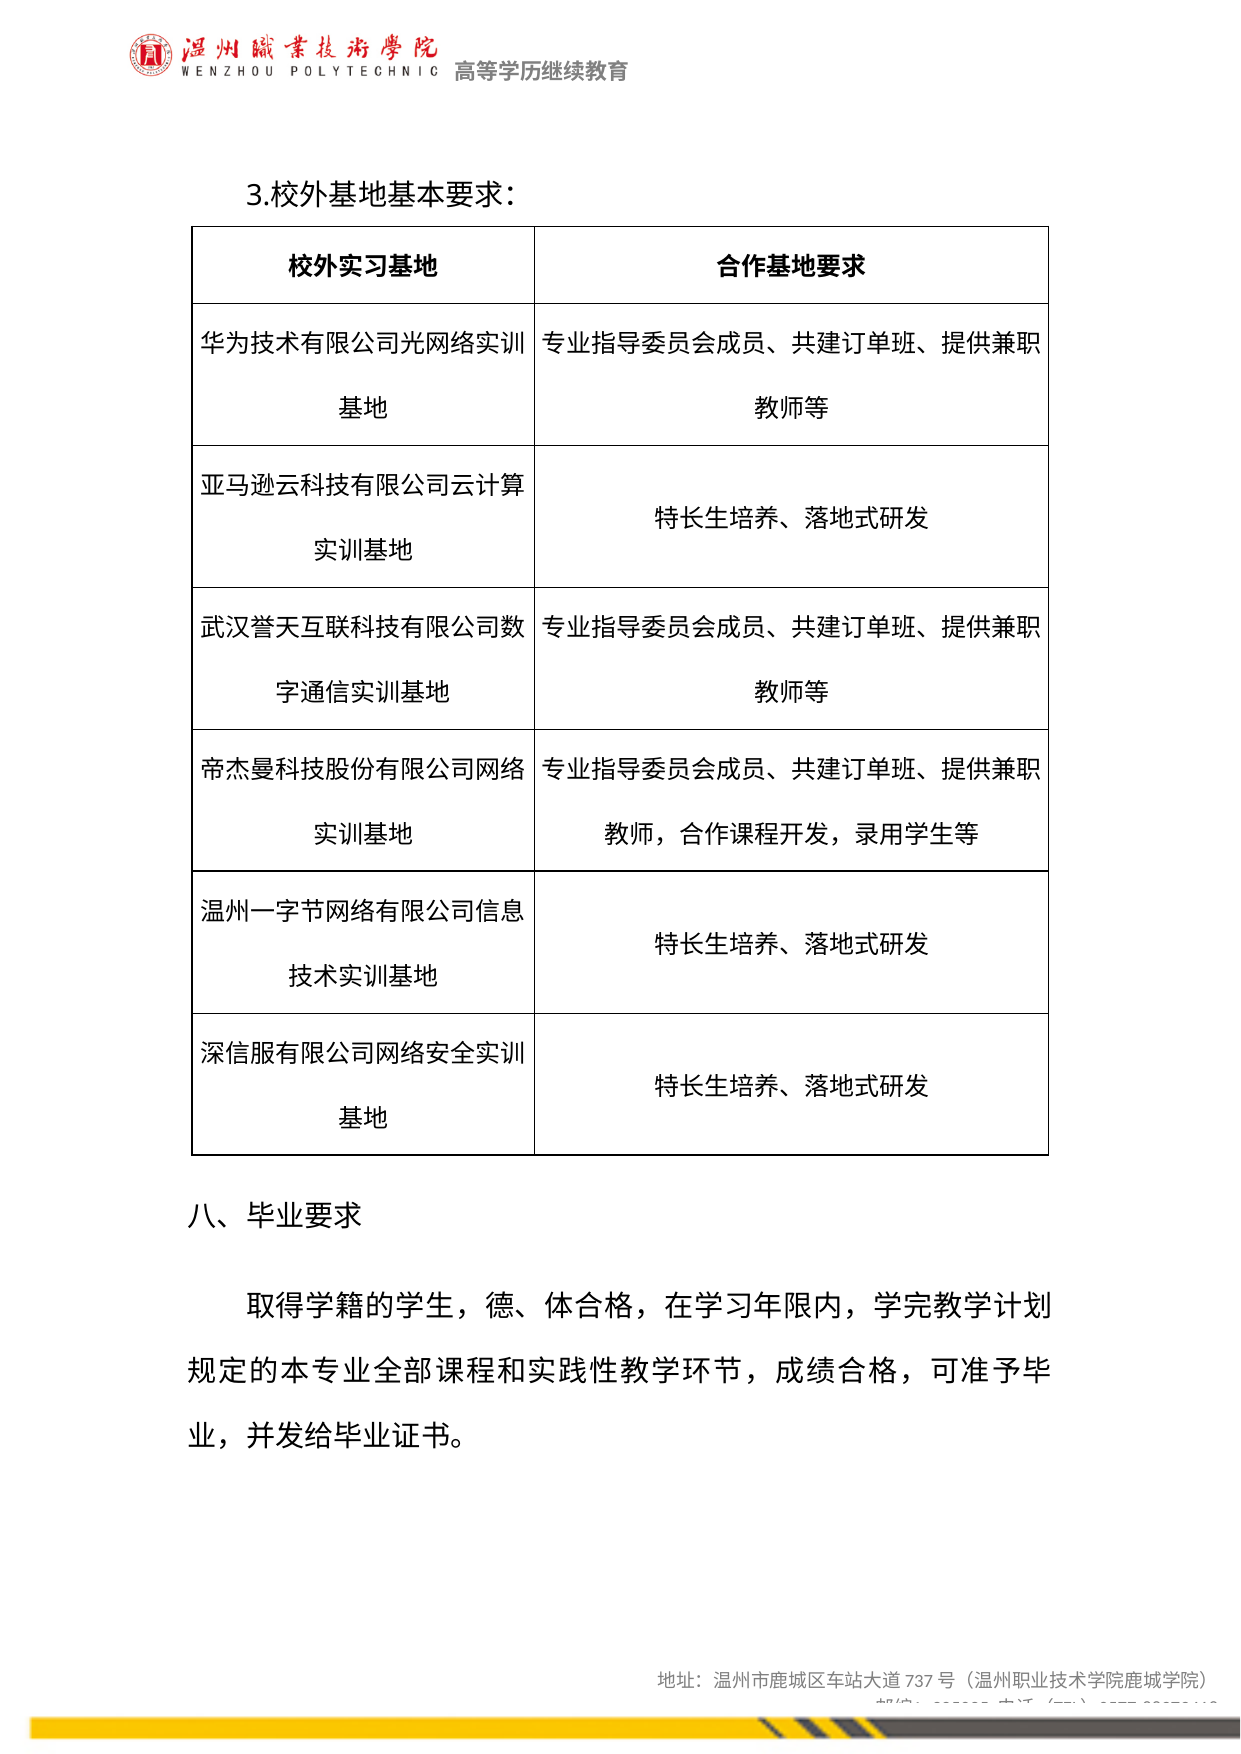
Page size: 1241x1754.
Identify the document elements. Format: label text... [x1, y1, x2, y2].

table_cell 帝杰曼科技股份有限公司网络实训基地 [193, 730, 534, 870]
table_cell 亚马逊云科技有限公司云计算实训基地 [193, 446, 534, 586]
table_cell 华为技术有限公司光网络实训基地 [193, 304, 534, 444]
picture [125, 25, 446, 85]
table_header 合作基地要求 [535, 227, 1048, 302]
table_cell 特长生培养、落地式研发 [535, 872, 1048, 1012]
text 八、毕业要求 [187, 1181, 1053, 1246]
text 3.校外基地基本要求： [187, 161, 1053, 226]
table_cell 深信服有限公司网络安全实训基地 [193, 1014, 534, 1154]
picture [0, 1703, 1241, 1754]
table_cell 专业指导委员会成员、共建订单班、提供兼职教师等 [535, 304, 1048, 444]
table_cell 特长生培养、落地式研发 [535, 446, 1048, 586]
table_cell 专业指导委员会成员、共建订单班、提供兼职教师，合作课程开发，录用学生等 [535, 730, 1048, 870]
table_header 校外实习基地 [193, 227, 534, 302]
table_cell 专业指导委员会成员、共建订单班、提供兼职教师等 [535, 588, 1048, 728]
table_cell 特长生培养、落地式研发 [535, 1014, 1048, 1154]
table_cell 温州一字节网络有限公司信息技术实训基地 [193, 872, 534, 1012]
table_cell 武汉誉天互联科技有限公司数字通信实训基地 [193, 588, 534, 728]
text 取得学籍的学生，德、体合格，在学习年限内，学完教学计划规定的本专业全部课程和实践性教学环节，成绩合格，可准予毕业，并发给毕业证书。 [187, 1271, 1053, 1466]
